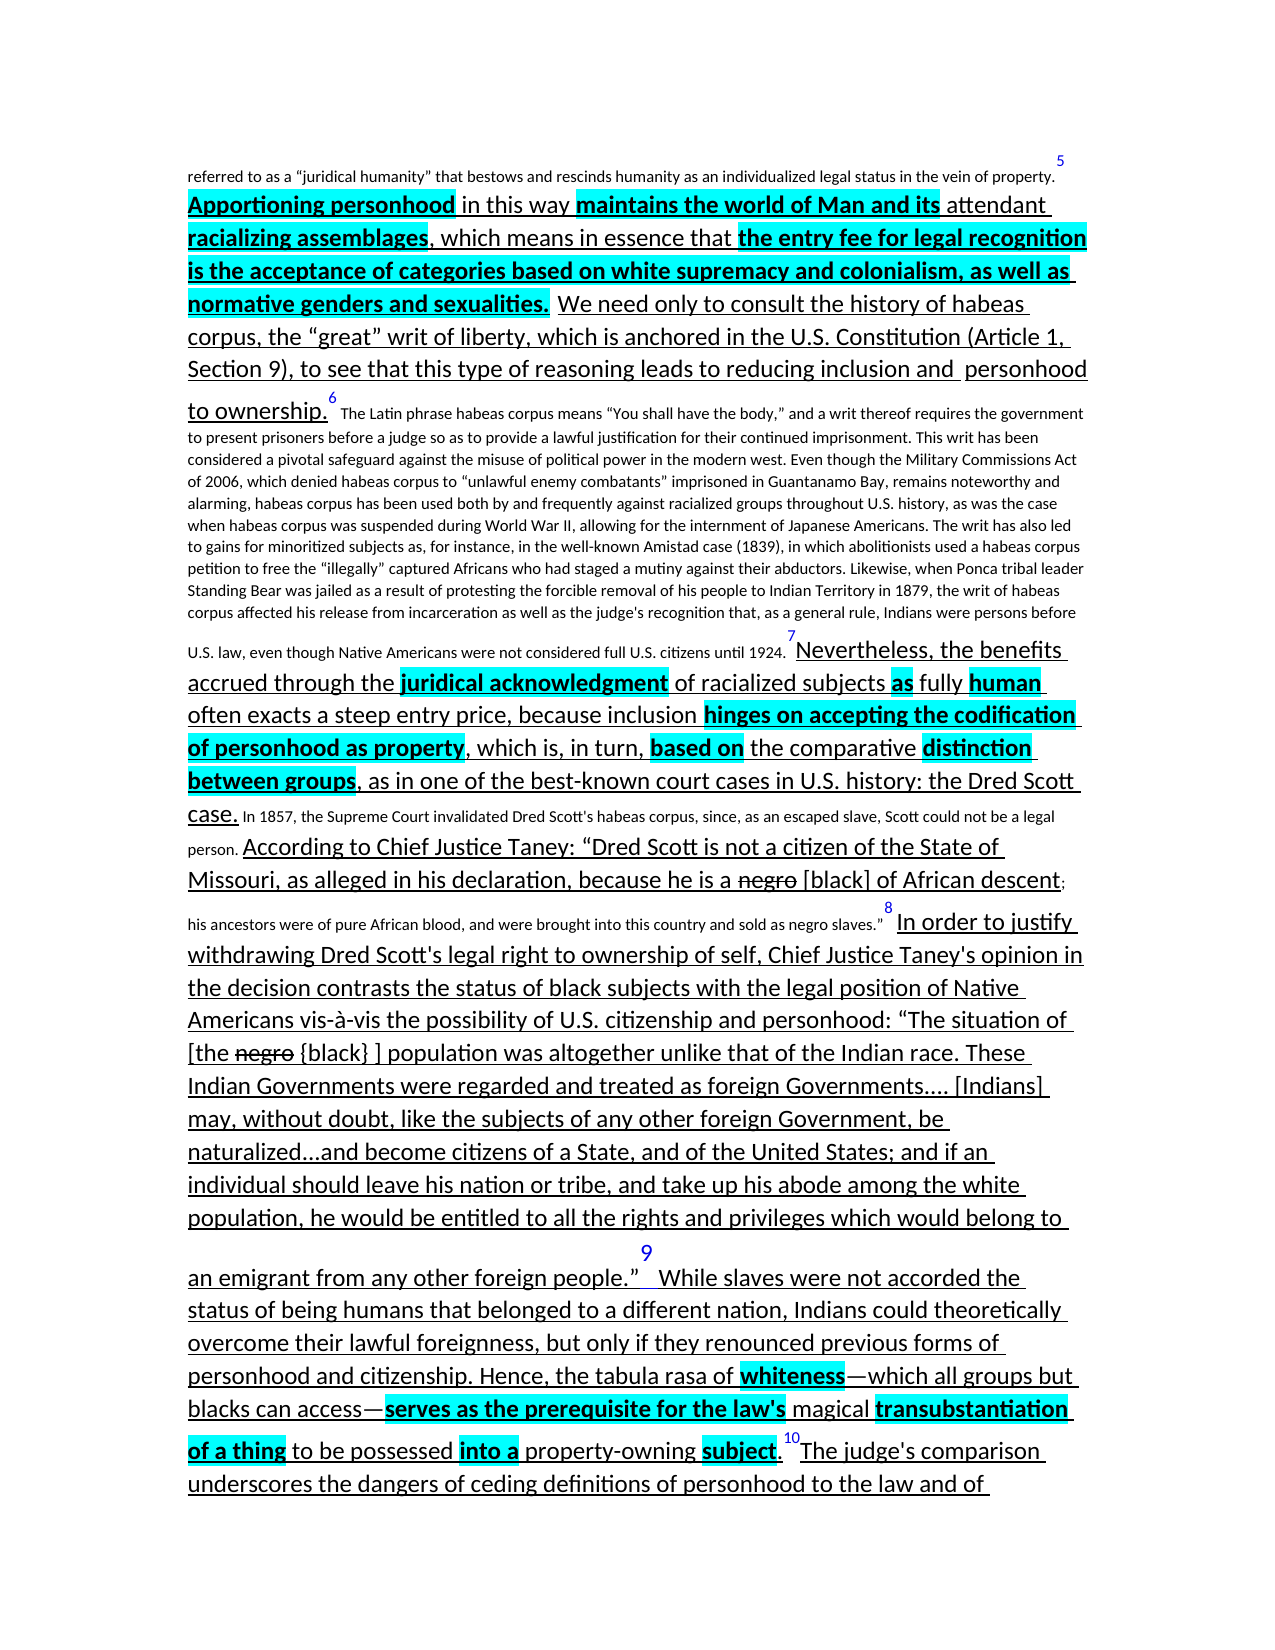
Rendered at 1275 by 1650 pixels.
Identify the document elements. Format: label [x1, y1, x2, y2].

text [187, 249, 1087, 1498]
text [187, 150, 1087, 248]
